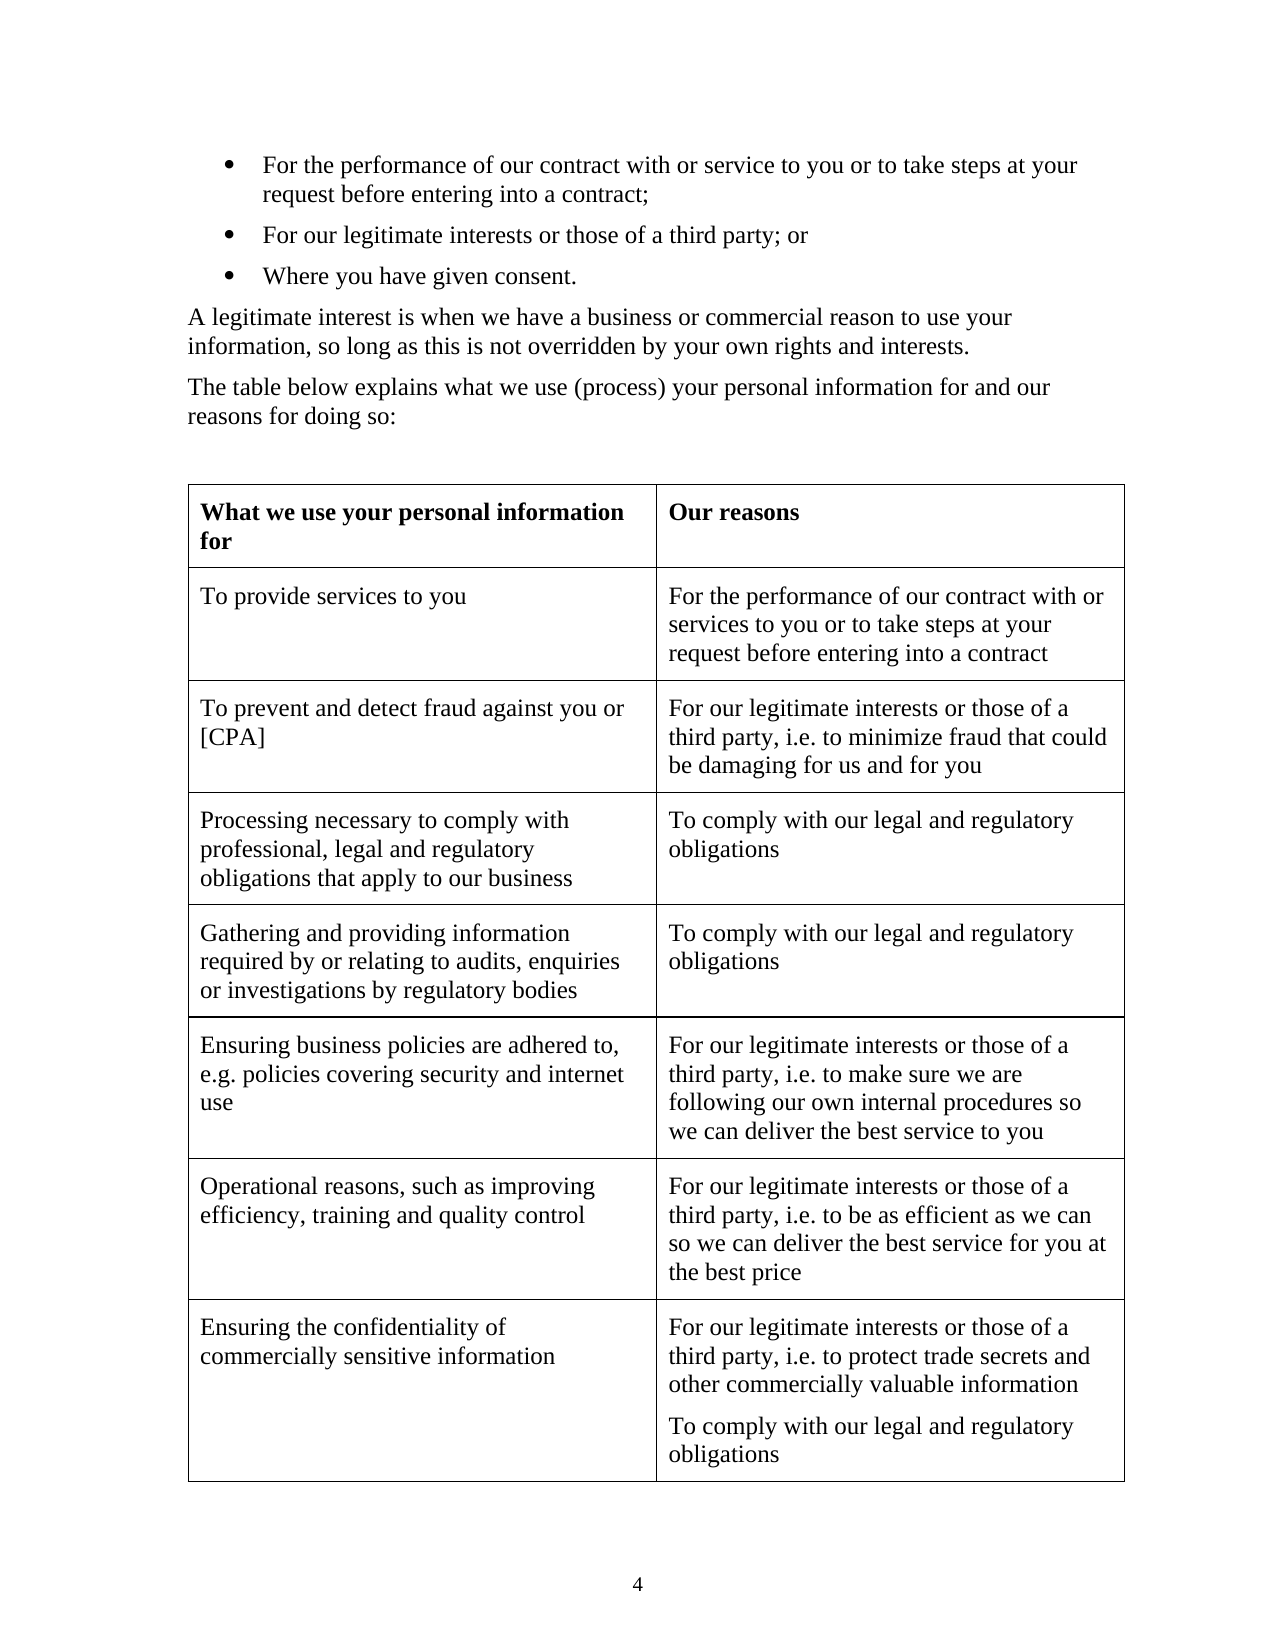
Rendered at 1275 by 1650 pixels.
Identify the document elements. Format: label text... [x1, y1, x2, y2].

table_cell To provide services to you [189, 568, 656, 679]
text A legitimate interest is when we have a business or commercial reason to use your information, so long as this is not overridden by your own rights and interests. [187, 302, 1125, 360]
table_cell For our legitimate interests or those of a third party, i.e. to protect trade secrets and other commercially valuable information To comply with our legal and regulatory obligations [657, 1300, 1124, 1481]
list For the performance of our contract with or service to you or to take steps at your request before entering into a contract; [225, 150, 1125, 207]
table_header Our reasons [657, 485, 1124, 567]
table_cell Operational reasons, such as improving efficiency, training and quality control [189, 1159, 656, 1298]
table_header What we use your personal information for [189, 485, 656, 567]
table_cell Processing necessary to comply with professional, legal and regulatory obligations that apply to our business [189, 793, 656, 904]
table_cell To comply with our legal and regulatory obligations [657, 905, 1124, 1016]
table_cell Ensuring the confidentiality of commercially sensitive information [189, 1300, 656, 1481]
table_cell Gathering and providing information required by or relating to audits, enquiries or investigations by regulatory bodies [189, 905, 656, 1016]
table_cell To comply with our legal and regulatory obligations [657, 793, 1124, 904]
table_cell For our legitimate interests or those of a third party, i.e. to make sure we are following our own internal procedures so we can deliver the best service to you [657, 1018, 1124, 1157]
table_cell To prevent and detect fraud against you or [CPA] [189, 681, 656, 792]
table_cell Ensuring business policies are adhered to, e.g. policies covering security and internet use [189, 1018, 656, 1157]
text The table below explains what we use (process) your personal information for and our reasons for doing so: [187, 372, 1125, 430]
list Where you have given consent. [225, 261, 1125, 290]
table_cell For the performance of our contract with or services to you or to take steps at your request before entering into a contract [657, 568, 1124, 679]
list For our legitimate interests or those of a third party; or [225, 220, 1125, 249]
table_cell For our legitimate interests or those of a third party, i.e. to minimize fraud that could be damaging for us and for you [657, 681, 1124, 792]
